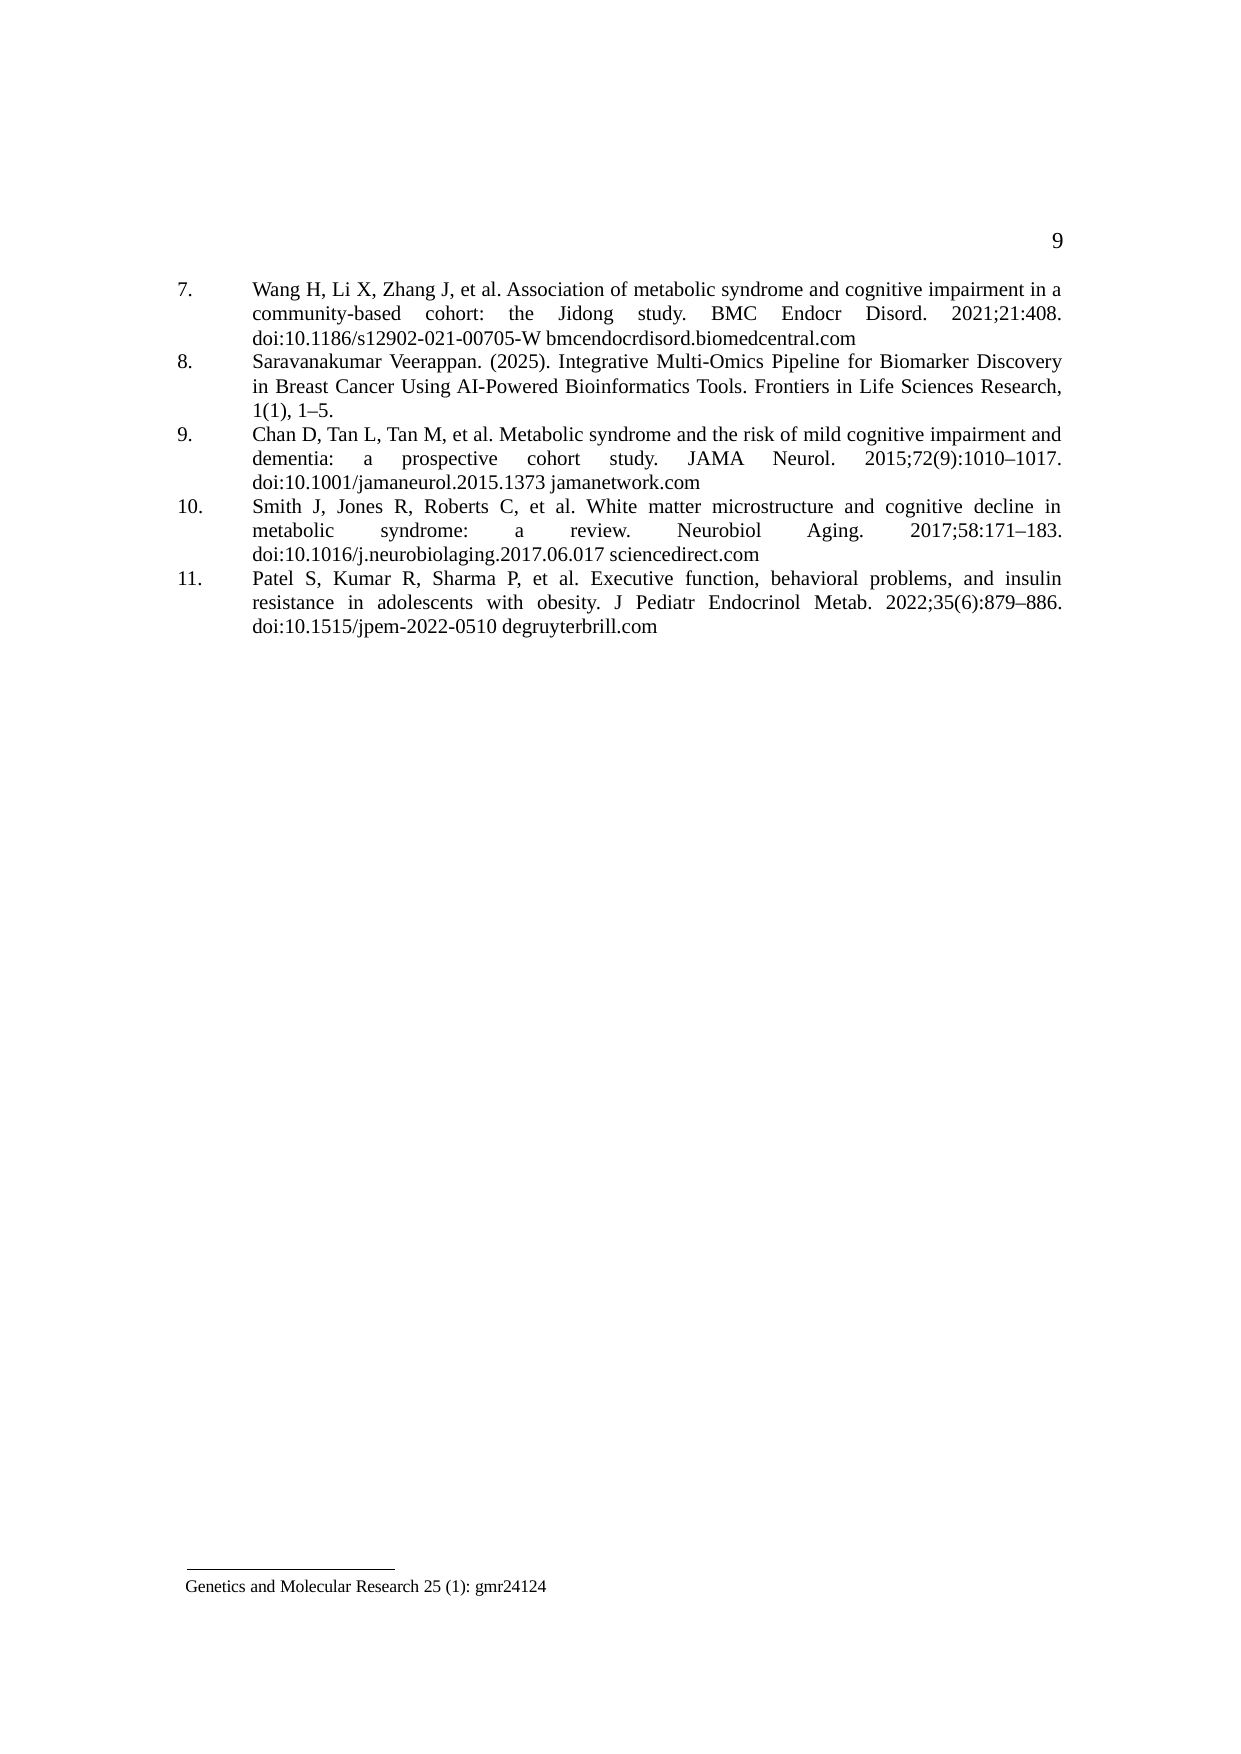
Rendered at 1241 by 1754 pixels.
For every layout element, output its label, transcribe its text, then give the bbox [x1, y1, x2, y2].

list Chan D, Tan L, Tan M, et al. Metabolic syndrome and the risk of mild cognitive impairment and dementia: a prospective cohort study. JAMA Neurol. 2015;72(9):1010–1017. doi:10.1001/jamaneurol.2015.1373 jamanetwork.com [177, 422, 1063, 494]
list Saravanakumar Veerappan. (2025). Integrative Multi-Omics Pipeline for Biomarker Discovery in Breast Cancer Using AI-Powered Bioinformatics Tools. Frontiers in Life Sciences Research, 1(1), 1–5. [177, 349, 1063, 422]
list Wang H, Li X, Zhang J, et al. Association of metabolic syndrome and cognitive impairment in a community-based cohort: the Jidong study. BMC Endocr Disord. 2021;21:408. doi:10.1186/s12902-021-00705-W bmcendocrdisord.biomedcentral.com [177, 277, 1063, 349]
list Smith J, Jones R, Roberts C, et al. White matter microstructure and cognitive decline in metabolic syndrome: a review. Neurobiol Aging. 2017;58:171–183. doi:10.1016/j.neurobiolaging.2017.06.017 sciencedirect.com [177, 494, 1063, 566]
list Patel S, Kumar R, Sharma P, et al. Executive function, behavioral problems, and insulin resistance in adolescents with obesity. J Pediatr Endocrinol Metab. 2022;35(6):879–886. doi:10.1515/jpem-2022-0510 degruyterbrill.com [177, 566, 1063, 638]
